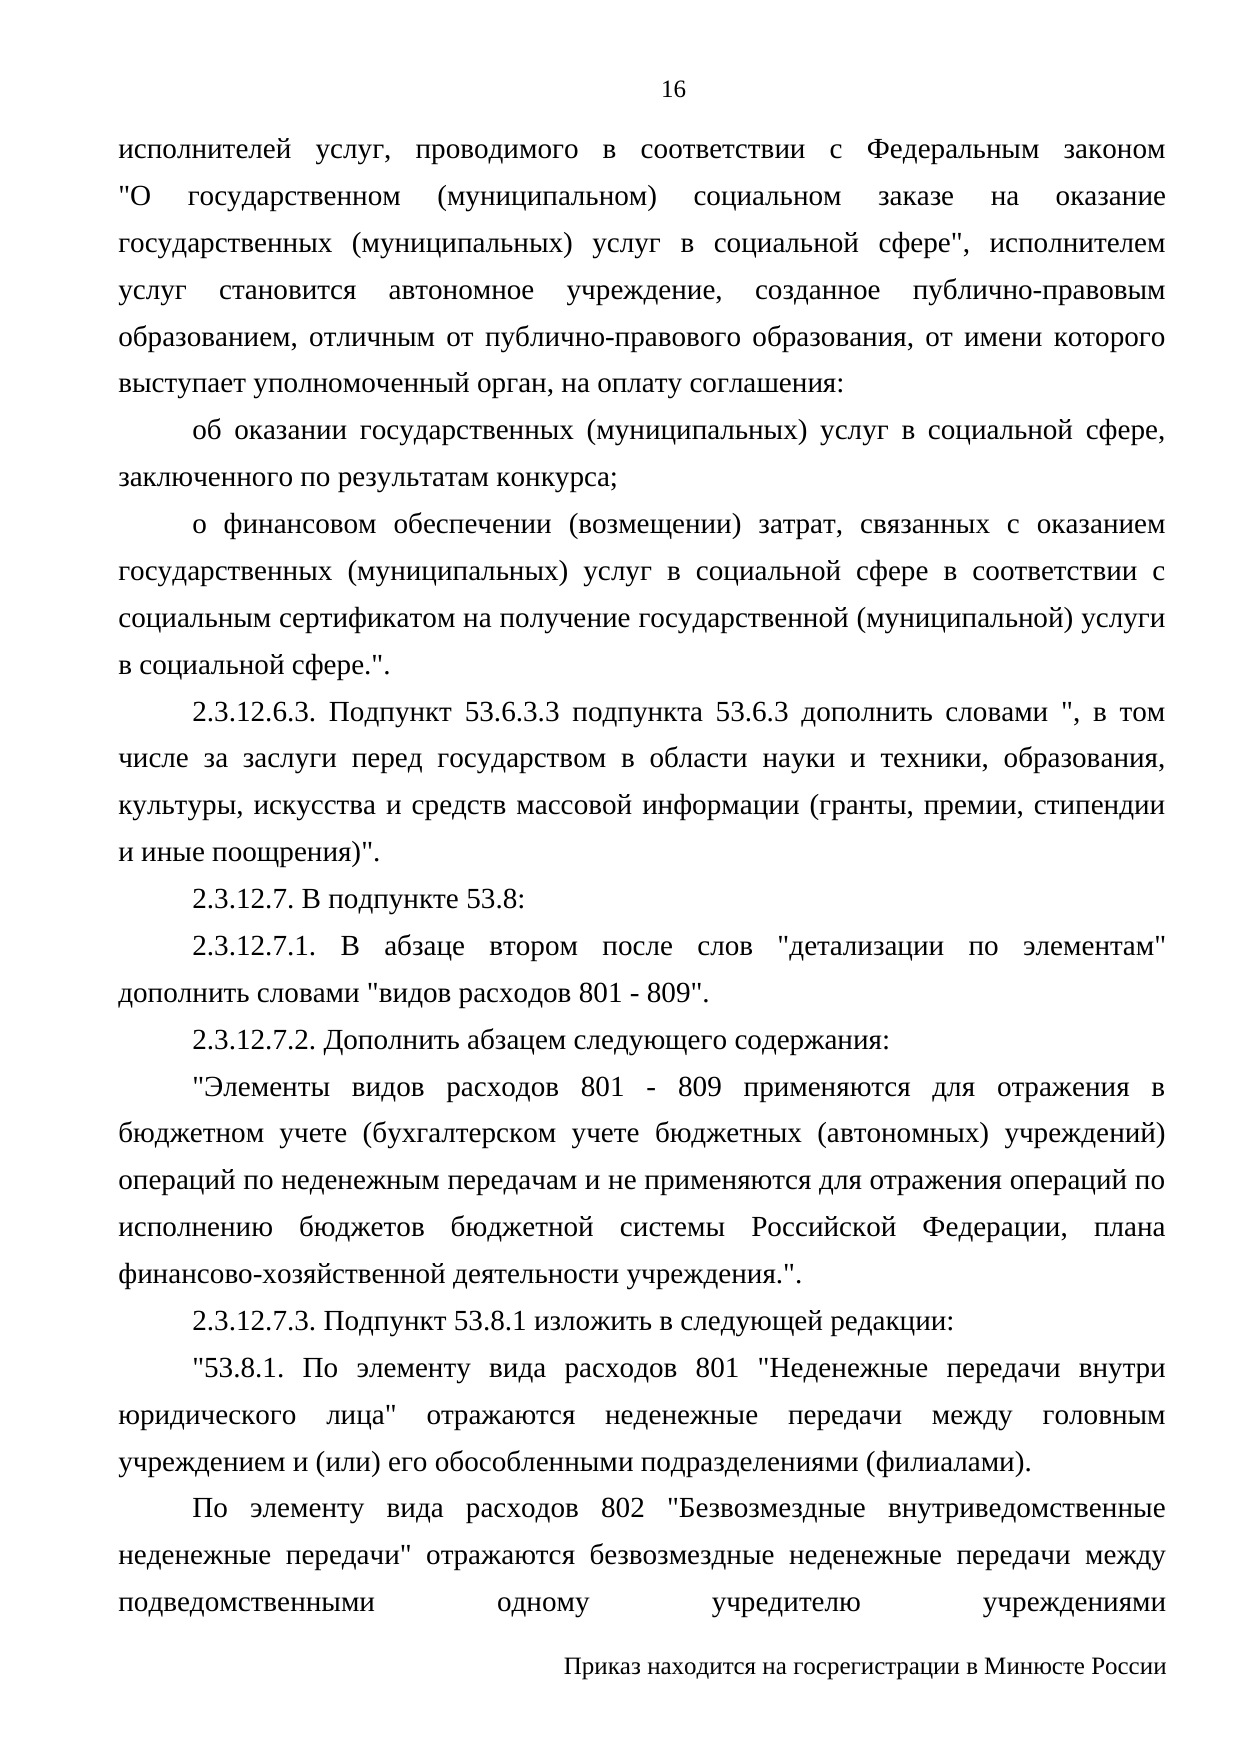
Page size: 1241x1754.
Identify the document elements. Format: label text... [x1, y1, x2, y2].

list "Элементы видов расходов 801 - 809 применяются для отражения в бюджетном учете (бухгалтерском учете бюджетных (автономных) учреждений) операций по неденежным передачам и не применяются для отражения операций по исполнению бюджетов бюджетной системы Российской Федерации, плана финансово-хозяйственной деятельности учреждения.". [118, 1069, 1167, 1290]
list 2.3.12.7.1. В абзаце втором после слов "детализации по элементам" дополнить словами "видов расходов 801 - 809". [118, 928, 1167, 1008]
list о финансовом обеспечении (возмещении) затрат, связанных с оказанием государственных (муниципальных) услуг в социальной сфере в соответствии с социальным сертификатом на получение государственной (муниципальной) услуги в социальной сфере.". [118, 506, 1167, 680]
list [118, 131, 1167, 399]
list 2.3.12.7.2. Дополнить абзацем следующего содержания: [118, 1022, 1167, 1055]
list 2.3.12.7. В подпункте 53.8: [118, 881, 1167, 915]
list 2.3.12.6.3. Подпункт 53.6.3.3 подпункта 53.6.3 дополнить словами ", в том числе за заслуги перед государством в области науки и техники, образования, культуры, искусства и средств массовой информации (гранты, премии, стипендии и иные поощрения)". [118, 694, 1167, 868]
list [118, 1491, 1167, 1618]
list "53.8.1. По элементу вида расходов 801 "Неденежные передачи внутри юридического лица" отражаются неденежные передачи между головным учреждением и (или) его обособленными подразделениями (филиалами). [118, 1350, 1167, 1477]
list 2.3.12.7.3. Подпункт 53.8.1 изложить в следующей редакции: [118, 1303, 1167, 1337]
list об оказании государственных (муниципальных) услуг в социальной сфере, заключенного по результатам конкурса; [118, 412, 1167, 493]
